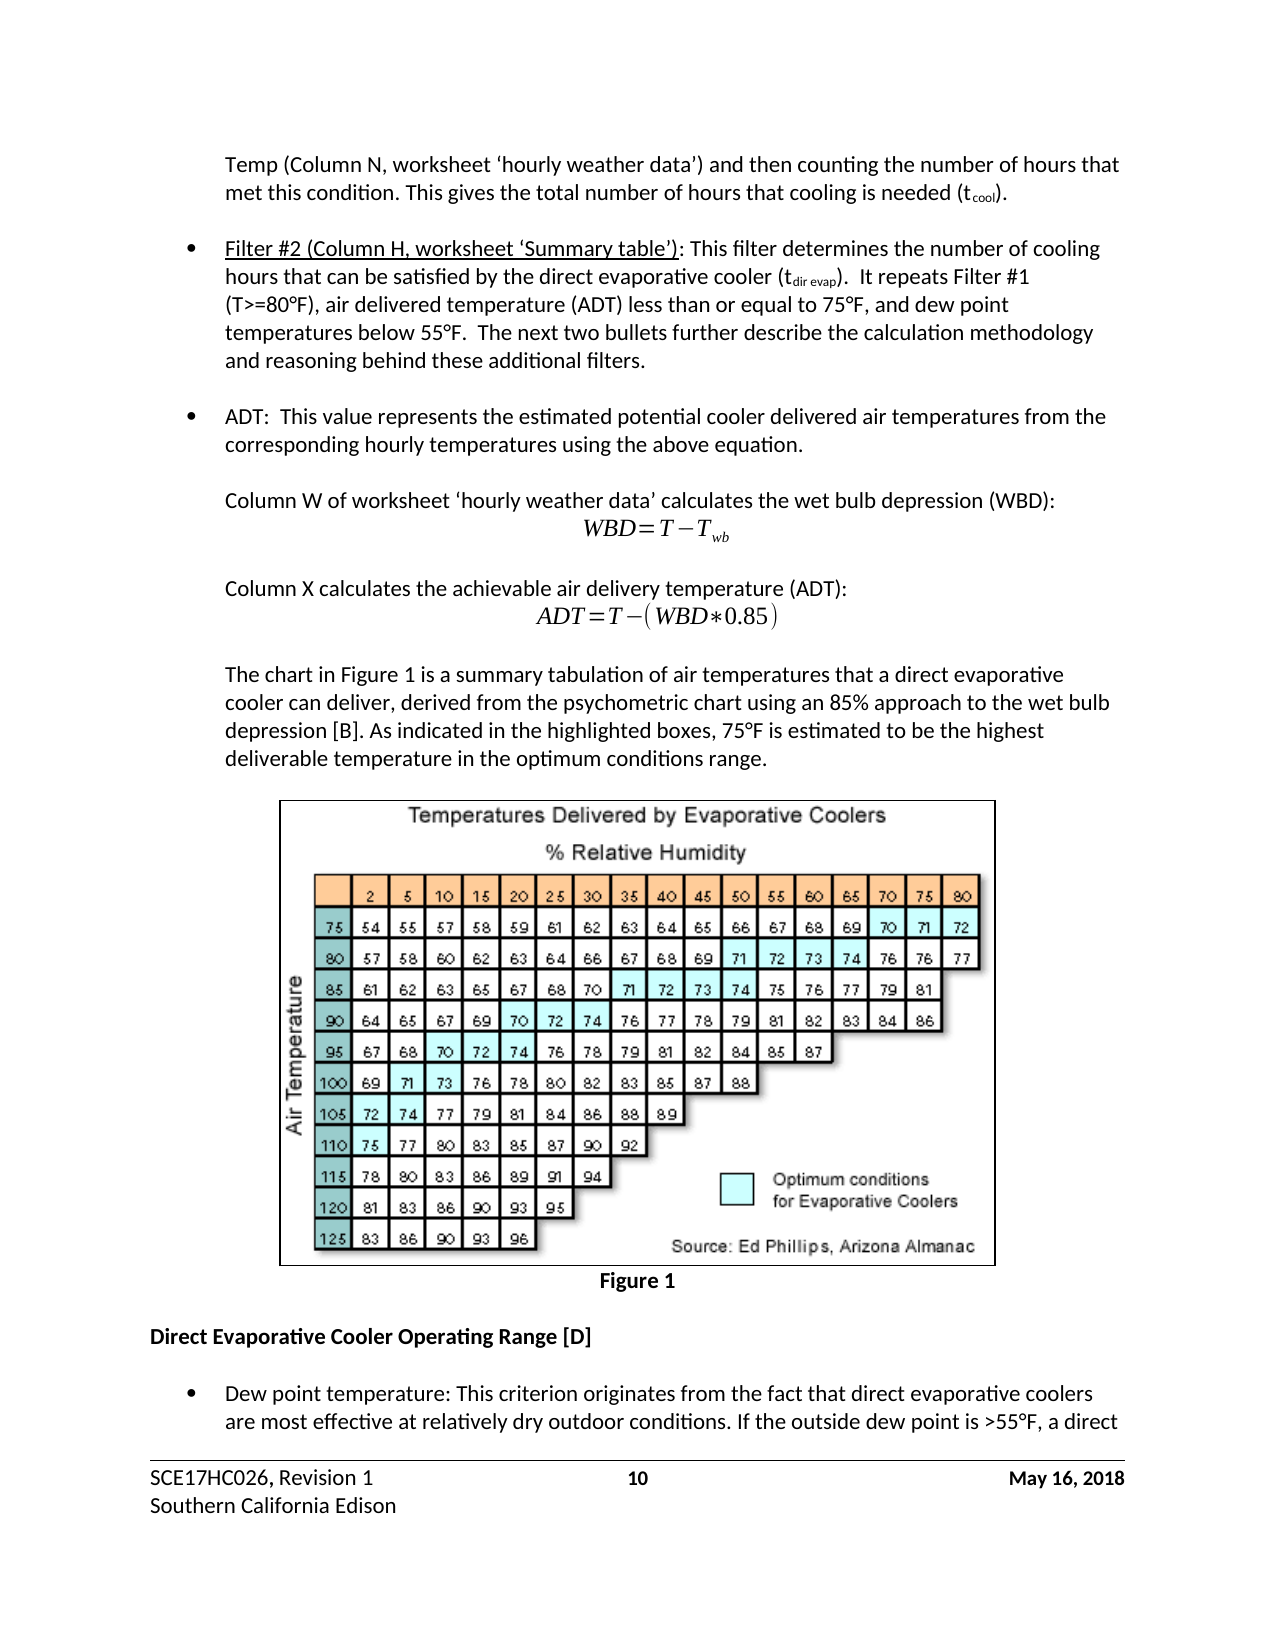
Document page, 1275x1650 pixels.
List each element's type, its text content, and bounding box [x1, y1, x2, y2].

text Column X calculates the achievable air delivery temperature (ADT): [225, 574, 1125, 602]
text Direct Evaporative Cooler Operating Range [D] [150, 1322, 1125, 1351]
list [187, 150, 1125, 206]
list ADT: This value represents the estimated potential cooler delivered air temperatures from the corresponding hourly temperatures using the above equation. [187, 402, 1125, 458]
text Column W of worksheet ‘hourly weather data’ calculates the wet bulb depression (WBD): [225, 486, 1125, 514]
text Figure 1 [150, 1266, 1125, 1294]
picture [281, 801, 994, 1265]
list Filter #2 (Column H, worksheet ‘Summary table’): This filter determines the number of cooling hours that can be satisfied by the direct evaporative cooler (tdir evap). It repeats Filter #1 (T>=80°F), air delivered temperature (ADT) less than or equal to 75°F, and dew point temperatures below 55°F. The next two bullets further describe the calculation methodology and reasoning behind these additional filters. [187, 234, 1125, 374]
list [187, 1379, 1125, 1435]
text The chart in Figure 1 is a summary tabulation of air temperatures that a direct evaporative cooler can deliver, derived from the psychometric chart using an 85% approach to the wet bulb depression [B]. As indicated in the highlighted boxes, 75°F is estimated to be the highest deliverable temperature in the optimum conditions range. [225, 660, 1125, 772]
